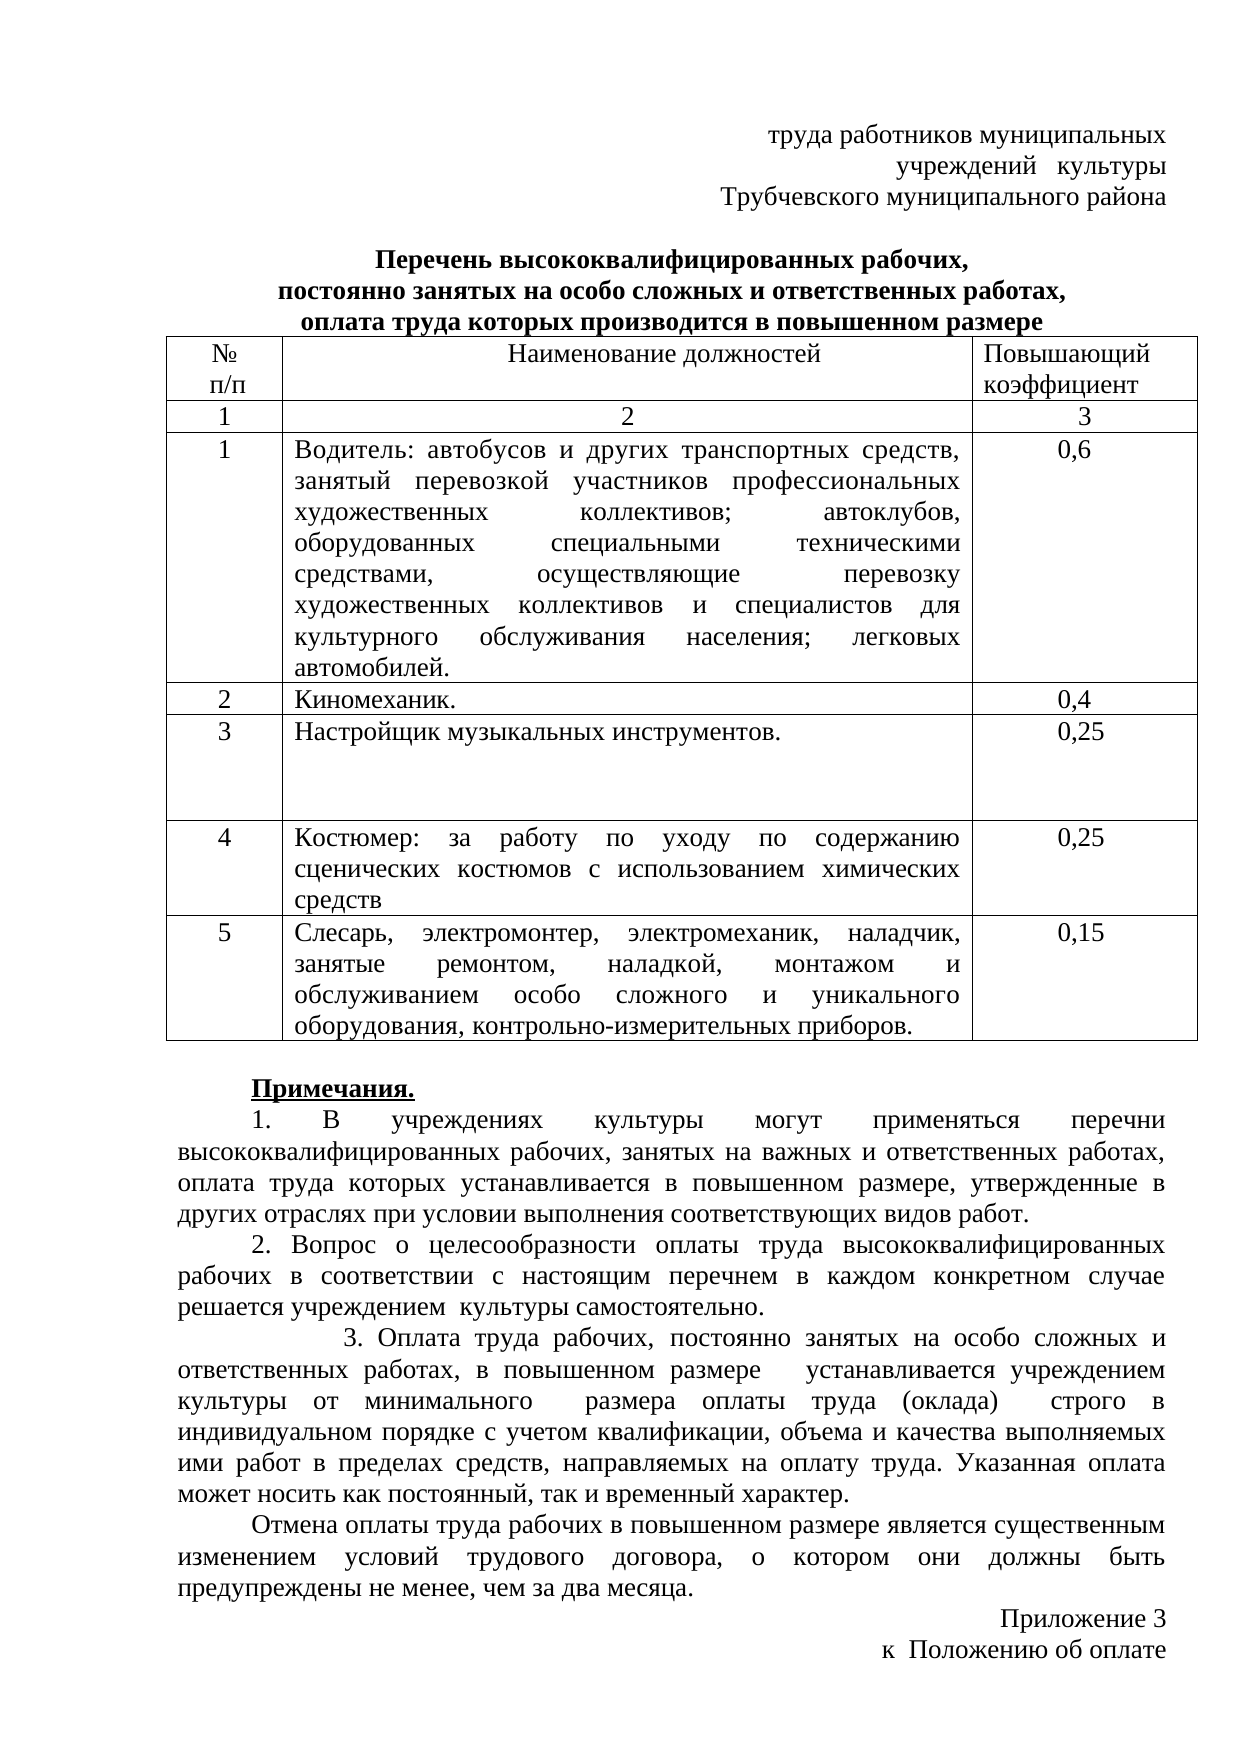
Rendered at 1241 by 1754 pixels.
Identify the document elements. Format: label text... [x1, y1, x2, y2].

text труда работников муниципальных [177, 118, 1167, 149]
text Приложение 3 [177, 1602, 1167, 1633]
text Перечень высококвалифицированных рабочих, [177, 243, 1167, 274]
text Отмена оплаты труда рабочих в повышенном размере является существенным изменением условий трудового договора, о котором они должны быть предупреждены не менее, чем за два месяца. [177, 1508, 1167, 1602]
text к Положению об оплате [177, 1633, 1167, 1664]
table_cell Настройщик музыкальных инструментов. [283, 715, 972, 820]
table_cell 0,4 [973, 683, 1197, 714]
table_cell Киномеханик. [283, 683, 972, 714]
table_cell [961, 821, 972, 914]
text 2. Вопрос о целесообразности оплаты труда высококвалифицированных рабочих в соответствии с настоящим перечнем в каждом конкретном случае решается учреждением культуры самостоятельно. [177, 1228, 1167, 1322]
table_header Наименование должностей [283, 337, 972, 399]
table_cell Водитель: автобусов и других транспортных средств, занятый перевозкой участников профессиональных художественных коллективов; автоклубов, оборудованных специальными техническими средствами, осуществляющие перевозку художественных коллективов и специалистов для культурного обслуживания населения; легковых автомобилей. [283, 433, 972, 682]
table_header № п/п [167, 337, 282, 399]
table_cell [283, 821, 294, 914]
table_cell 0,25 [973, 821, 1197, 914]
text 3. Оплата труда рабочих, постоянно занятых на особо сложных и ответственных работах, в повышенном размере устанавливается учреждением культуры от минимального размера оплаты труда (оклада) строго в индивидуальном порядке с учетом квалификации, объема и качества выполняемых ими работ в пределах средств, направляемых на оплату труда. Указанная оплата может носить как постоянный, так и временный характер. [177, 1322, 1167, 1508]
table_cell 3 [973, 401, 1197, 432]
table_cell 4 [167, 821, 282, 914]
text учреждений культуры [177, 149, 1167, 180]
table_cell 3 [167, 715, 282, 820]
text 1. В учреждениях культуры могут применяться перечни высококвалифицированных рабочих, занятых на важных и ответственных работах, оплата труда которых устанавливается в повышенном размере, утвержденные в других отраслях при условии выполнения соответствующих видов работ. [177, 1103, 1167, 1228]
table_cell 2 [167, 683, 282, 714]
table_cell 0,6 [973, 433, 1197, 682]
table_cell 0,15 [973, 916, 1197, 1040]
table_header Повышающий коэффициент [973, 337, 1197, 399]
text оплата труда которых производится в повышенном размере [177, 305, 1167, 336]
table_cell 2 [283, 401, 972, 432]
table_cell 0,25 [973, 715, 1197, 820]
text Трубчевского муниципального района [177, 180, 1167, 212]
table_cell 5 [167, 916, 282, 1040]
text Примечания. [177, 1072, 1167, 1103]
text постоянно занятых на особо сложных и ответственных работах, [177, 274, 1167, 305]
table_cell 1 [167, 401, 282, 432]
table_cell 1 [167, 433, 282, 682]
table_cell Слесарь, электромонтер, электромеханик, наладчик, занятые ремонтом, наладкой, монтажом и обслуживанием особо сложного и уникального оборудования, контрольно-измерительных приборов. [283, 916, 972, 1040]
